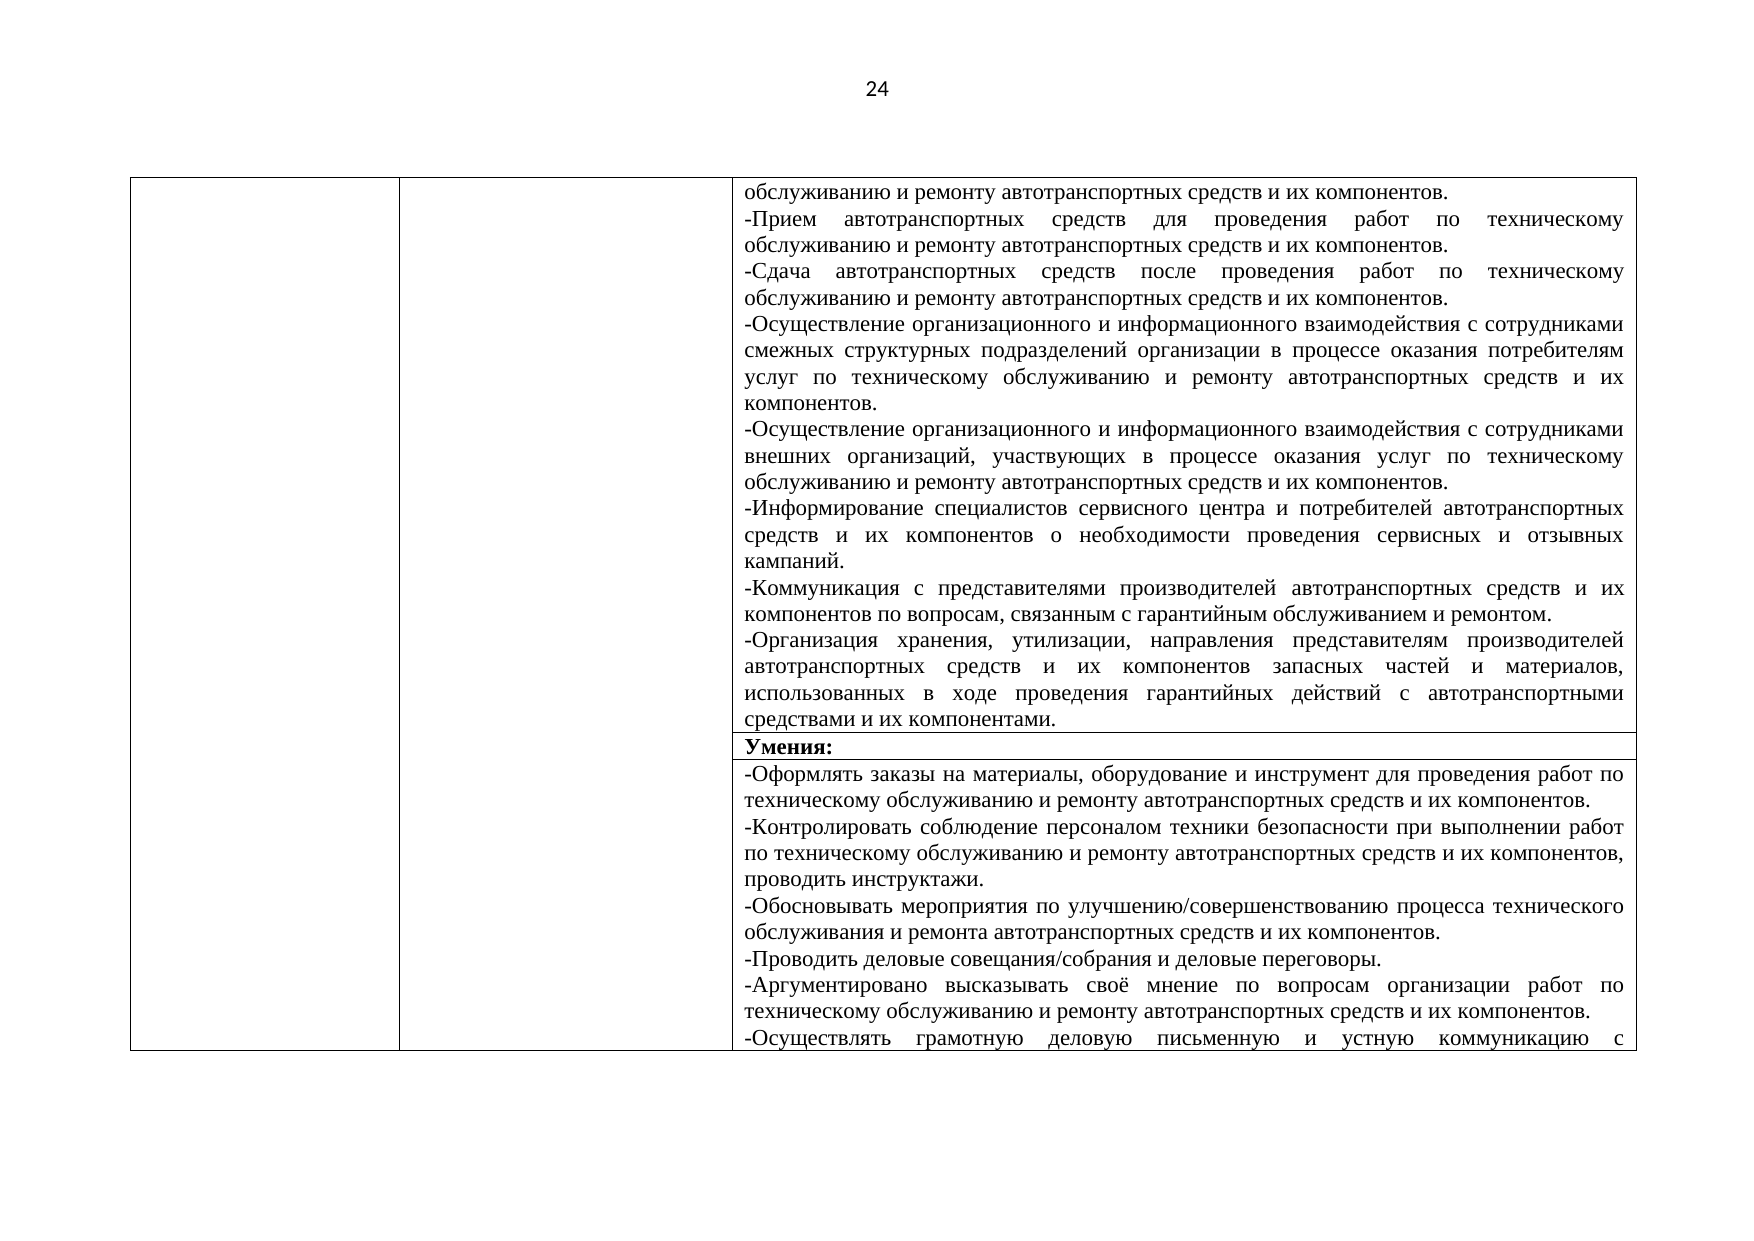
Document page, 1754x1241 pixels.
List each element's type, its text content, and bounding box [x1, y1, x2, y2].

table_cell Умения: [733, 733, 1636, 759]
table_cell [733, 760, 1636, 1050]
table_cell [733, 178, 1636, 732]
